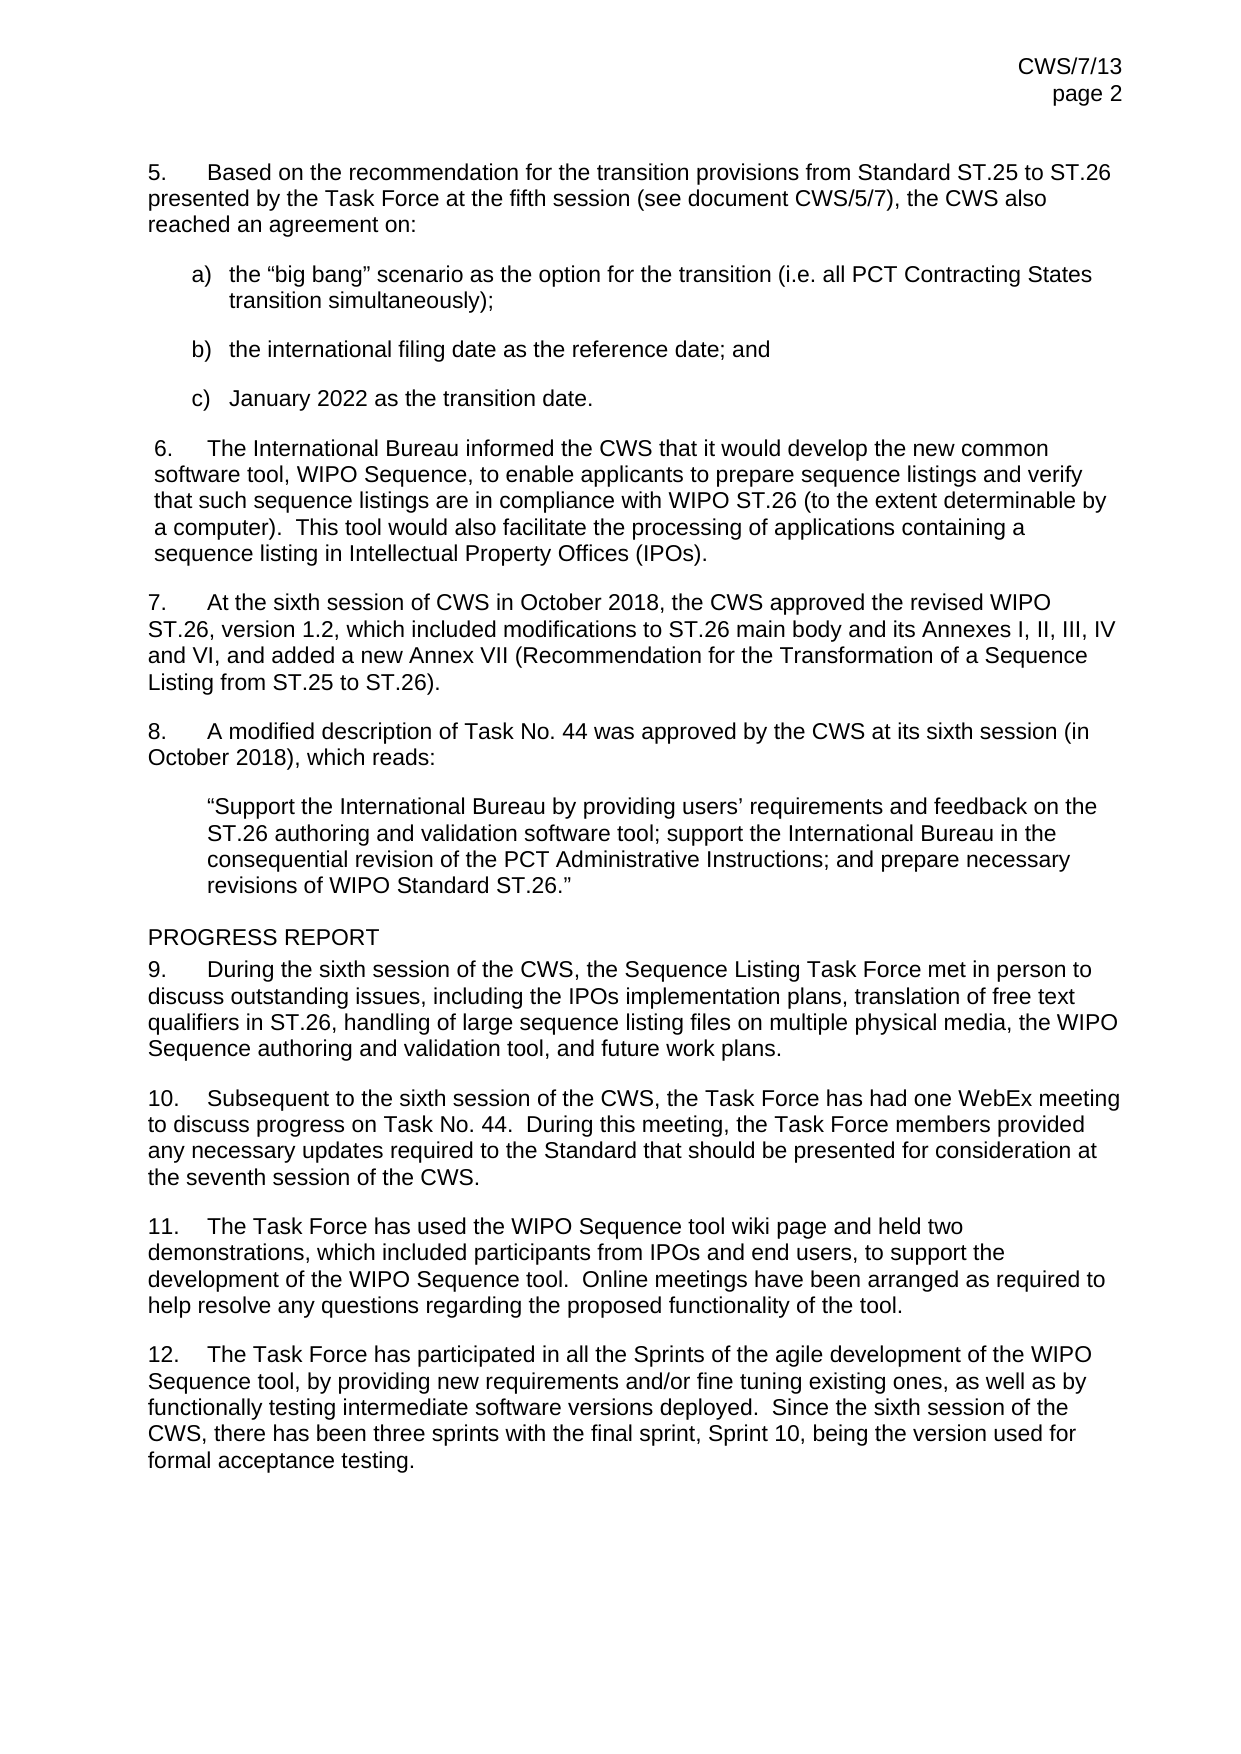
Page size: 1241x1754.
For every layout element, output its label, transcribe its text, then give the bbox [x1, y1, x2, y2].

text The Task Force has used the WIPO Sequence tool wiki page and held two demonstrations, which included participants from IPOs and end users, to support the development of the WIPO Sequence tool. Online meetings have been arranged as required to help resolve any questions regarding the proposed functionality of the tool. [148, 1213, 1122, 1318]
list the international filing date as the reference date; and [191, 336, 1122, 362]
list January 2022 as the transition date. [191, 385, 1122, 412]
list “Support the International Bureau by providing users’ requirements and feedback on the ST.26 authoring and validation software tool; support the International Bureau in the consequential revision of the PCT Administrative Instructions; and prepare necessary revisions of WIPO Standard ST.26.” [207, 793, 1122, 899]
list the “big bang” scenario as the option for the transition (i.e. all PCT Contracting States transition simultaneously); [191, 261, 1122, 313]
text The International Bureau informed the CWS that it would develop the new common software tool, WIPO Sequence, to enable applicants to prepare sequence listings and verify that such sequence listings are in compliance with WIPO ST.26 (to the extent determinable by a computer). This tool would also facilitate the processing of applications containing a sequence listing in Intellectual Property Offices (IPOs). [154, 435, 1122, 566]
text Based on the recommendation for the transition provisions from Standard ST.25 to ST.26 presented by the Task Force at the fifth session (see document CWS/5/7), the CWS also reached an agreement on: [148, 158, 1122, 238]
text The Task Force has participated in all the Sprints of the agile development of the WIPO Sequence tool, by providing new requirements and/or fine tuning existing ones, as well as by functionally testing intermediate software versions deployed. Since the sixth session of the CWS, there has been three sprints with the final sprint, Sprint 10, being the version used for formal acceptance testing. [148, 1341, 1122, 1473]
text Subsequent to the sixth session of the CWS, the Task Force has had one WebEx meeting to discuss progress on Task No. 44. During this meeting, the Task Force members provided any necessary updates required to the Standard that should be presented for consideration at the seventh session of the CWS. [148, 1085, 1122, 1190]
text At the sixth session of CWS in October 2018, the CWS approved the revised WIPO ST.26, version 1.2, which included modifications to ST.26 main body and its Annexes I, II, III, IV and VI, and added a new Annex VII (Recommendation for the Transformation of a Sequence Listing from ST.25 to ST.26). [148, 589, 1122, 695]
text During the sixth session of the CWS, the Sequence Listing Task Force met in person to discuss outstanding issues, including the IPOs implementation plans, translation of free text qualifiers in ST.26, handling of large sequence listing files on multiple physical media, the WIPO Sequence authoring and validation tool, and future work plans. [148, 956, 1122, 1062]
subtitle PROGRESS REPORT [148, 924, 1122, 950]
text A modified description of Task No. 44 was approved by the CWS at its sixth session (in October 2018), which reads: [148, 718, 1122, 770]
